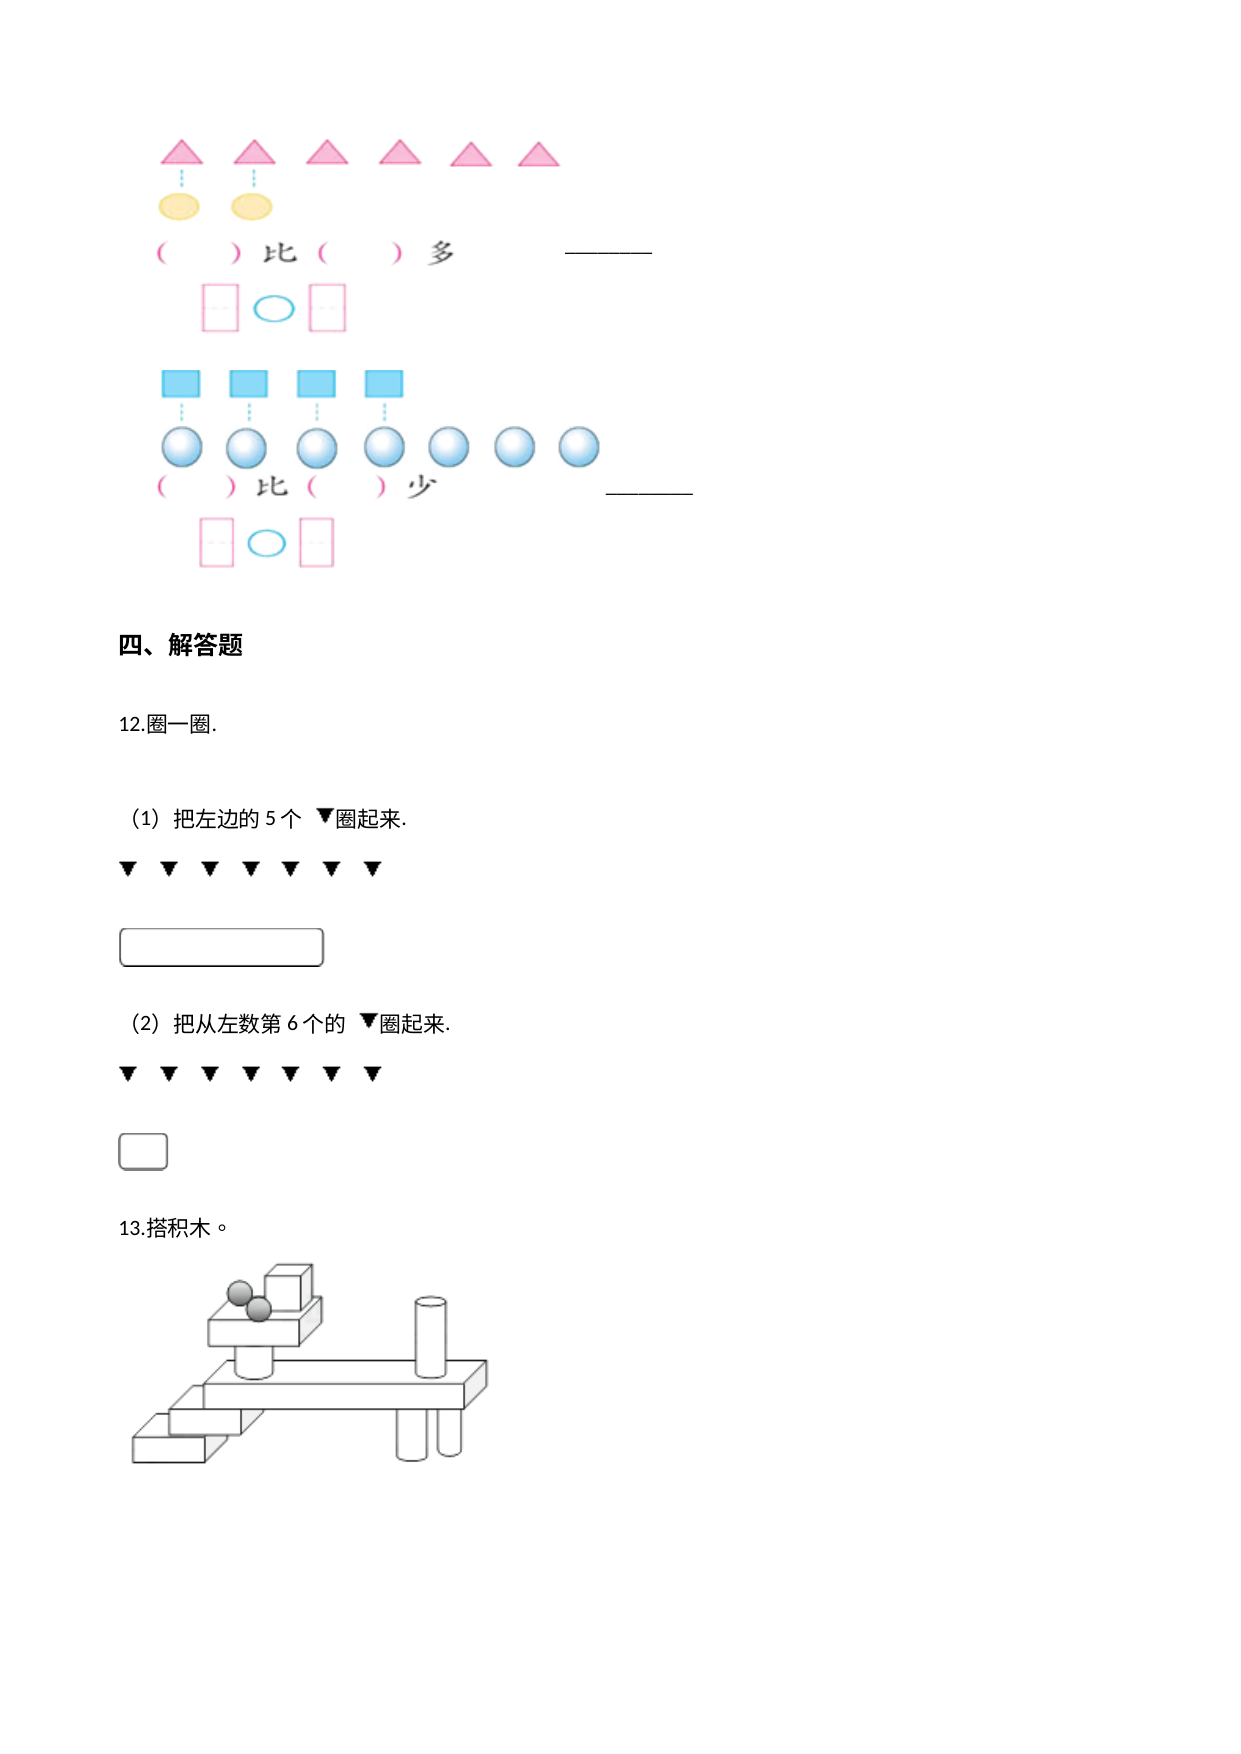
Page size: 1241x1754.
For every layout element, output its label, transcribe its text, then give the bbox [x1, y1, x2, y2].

text 四、解答题 [118, 611, 1122, 676]
picture [118, 1258, 495, 1473]
picture [351, 1007, 379, 1033]
picture [307, 802, 336, 828]
text （1）把左边的5个 圈起来. [118, 801, 1122, 834]
picture [118, 928, 325, 967]
picture [118, 129, 565, 338]
picture [118, 370, 606, 571]
text 12.圈一圈. [118, 707, 1122, 788]
picture [118, 1133, 169, 1171]
text 13.搭积木。 [118, 1211, 1122, 1244]
picture [118, 849, 390, 888]
text （2）把从左数第6个的 圈起来. [118, 1006, 1122, 1039]
picture [118, 1054, 390, 1093]
